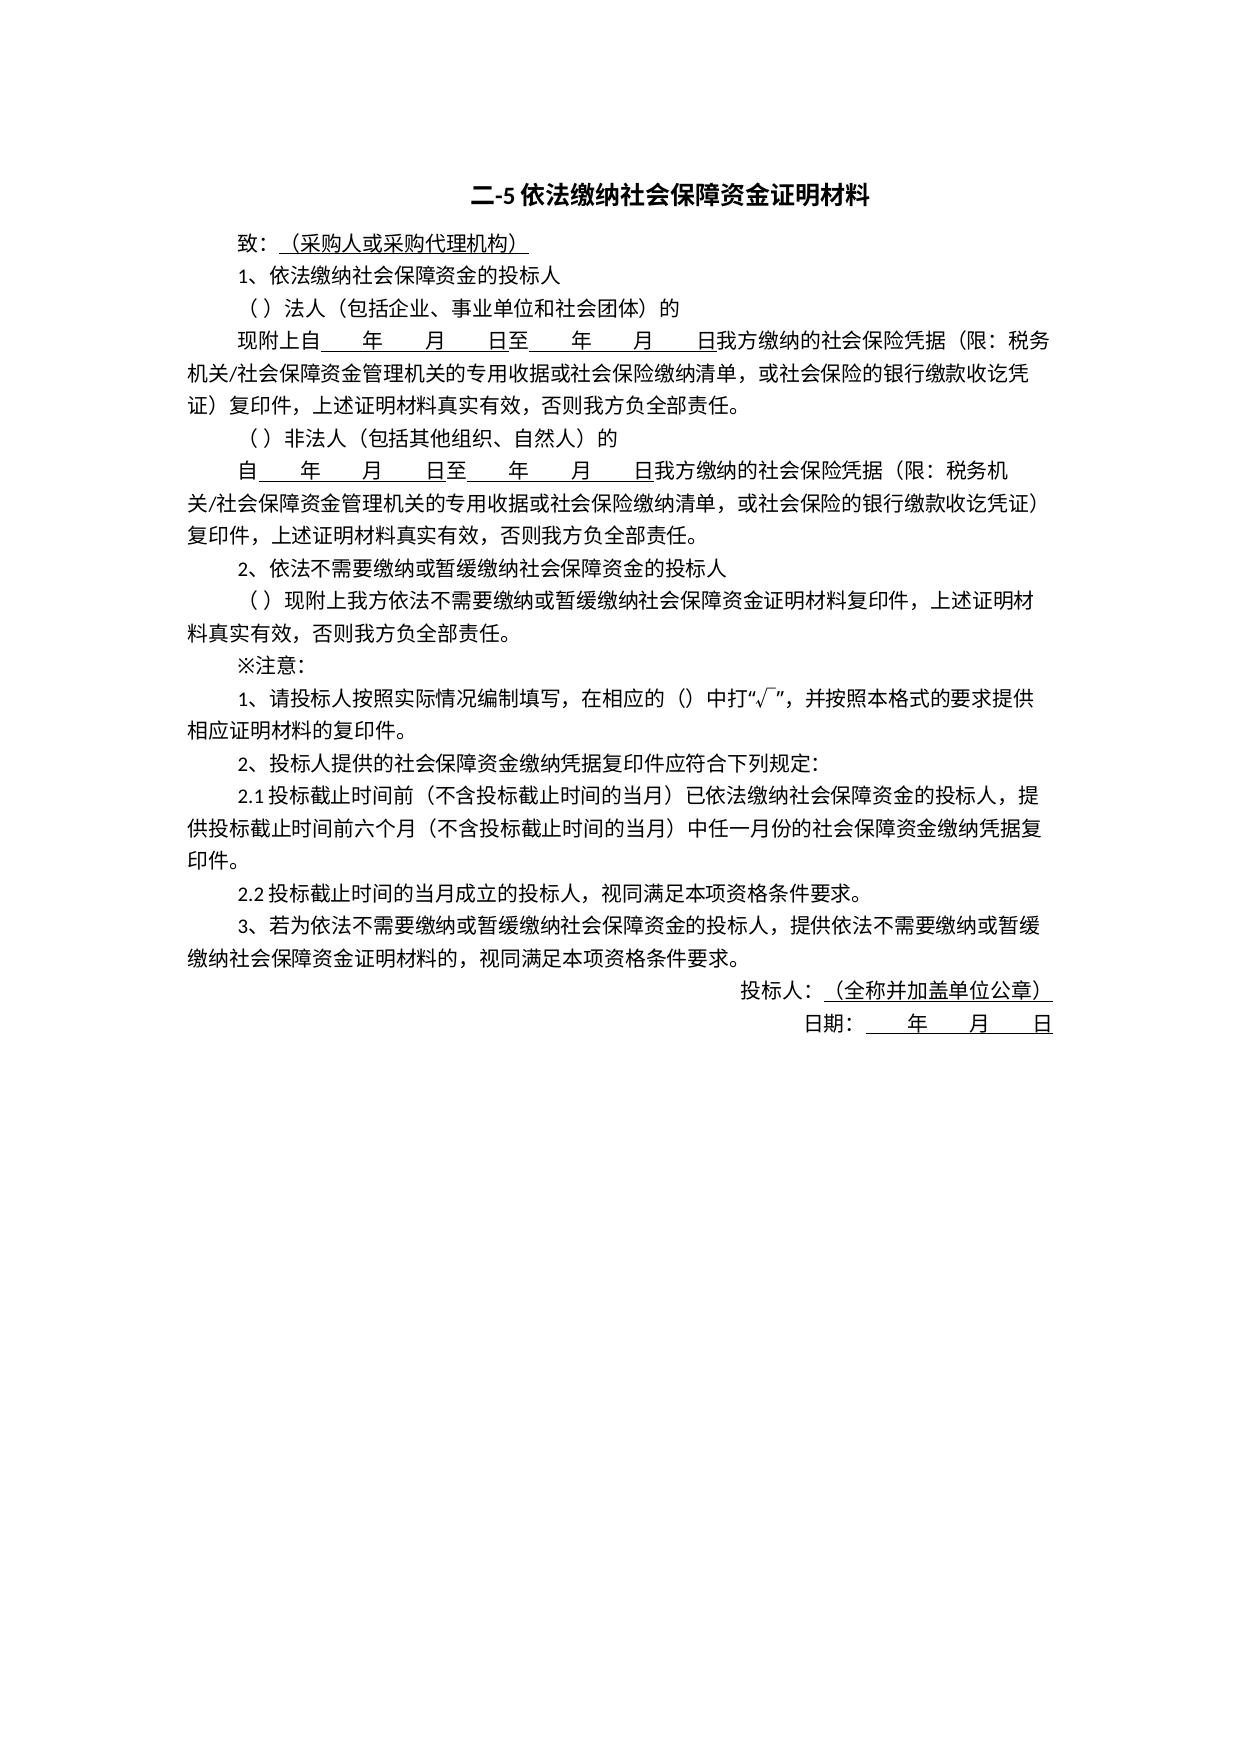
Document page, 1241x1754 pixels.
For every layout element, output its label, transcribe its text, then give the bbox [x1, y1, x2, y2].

text 自 年 月 日至 年 月 日我方缴纳的社会保险凭据（限：税务机关/社会保障资金管理机关的专用收据或社会保险缴纳清单，或社会保险的银行缴款收讫凭证）复印件，上述证明材料真实有效，否则我方负全部责任。 [187, 454, 1053, 552]
text （ ）法人（包括企业、事业单位和社会团体）的 [187, 292, 1053, 324]
text 日期： 年 月 日 [187, 1007, 1053, 1039]
text 现附上自 年 月 日至 年 月 日我方缴纳的社会保险凭据（限：税务机关/社会保障资金管理机关的专用收据或社会保险缴纳清单，或社会保险的银行缴款收讫凭证）复印件，上述证明材料真实有效，否则我方负全部责任。 [187, 324, 1053, 422]
text 投标人：（全称并加盖单位公章） [187, 974, 1053, 1007]
text 1、请投标人按照实际情况编制填写，在相应的（）中打“√”，并按照本格式的要求提供相应证明材料的复印件。 [187, 682, 1053, 747]
text 1、依法缴纳社会保障资金的投标人 [187, 259, 1053, 292]
text （ ）非法人（包括其他组织、自然人）的 [187, 422, 1053, 454]
text 二-5依法缴纳社会保障资金证明材料 [187, 162, 1053, 227]
text 致：（采购人或采购代理机构） [187, 227, 1053, 259]
text ※注意： [187, 649, 1053, 682]
text 2、投标人提供的社会保障资金缴纳凭据复印件应符合下列规定： [187, 747, 1053, 779]
text 3、若为依法不需要缴纳或暂缓缴纳社会保障资金的投标人，提供依法不需要缴纳或暂缓缴纳社会保障资金证明材料的，视同满足本项资格条件要求。 [187, 909, 1053, 974]
text 2.1投标截止时间前（不含投标截止时间的当月）已依法缴纳社会保障资金的投标人，提供投标截止时间前六个月（不含投标截止时间的当月）中任一月份的社会保障资金缴纳凭据复印件。 [187, 779, 1053, 877]
text （ ）现附上我方依法不需要缴纳或暂缓缴纳社会保障资金证明材料复印件，上述证明材料真实有效，否则我方负全部责任。 [187, 584, 1053, 649]
text 2.2投标截止时间的当月成立的投标人，视同满足本项资格条件要求。 [187, 877, 1053, 909]
text 2、依法不需要缴纳或暂缓缴纳社会保障资金的投标人 [187, 552, 1053, 584]
